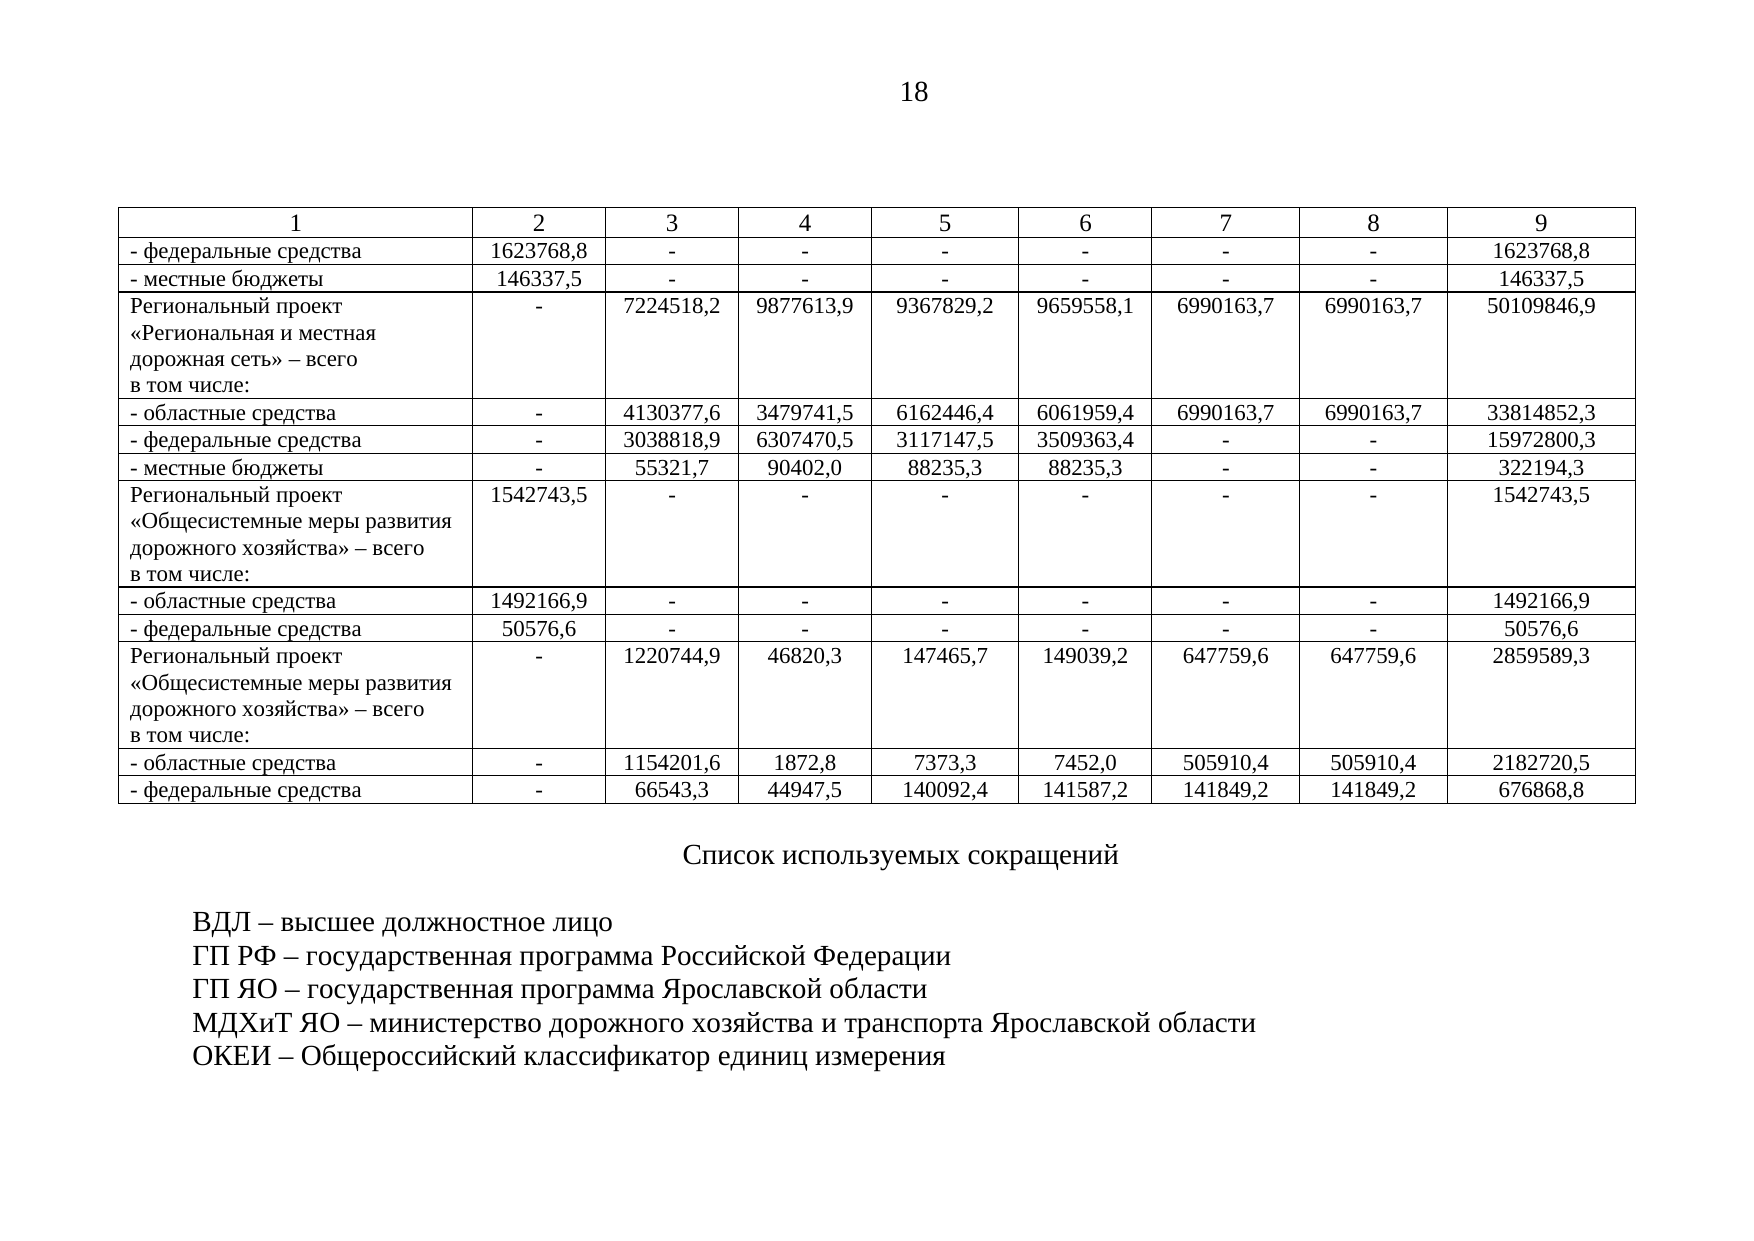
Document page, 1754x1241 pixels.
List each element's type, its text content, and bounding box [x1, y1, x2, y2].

text ГП РФ – государственная программа Российской Федерации [118, 938, 1683, 971]
table_cell - федеральные средства [119, 426, 472, 453]
table_cell 9659558,1 [1019, 293, 1151, 398]
table_cell - [473, 399, 605, 425]
table_header 2 [473, 208, 605, 237]
table_cell 3038818,9 [606, 426, 738, 453]
table_header 4 [739, 208, 871, 237]
table_cell - [473, 749, 605, 775]
table_cell 146337,5 [1448, 265, 1635, 291]
table_cell - [606, 265, 738, 291]
table_cell - [1019, 481, 1151, 586]
table_cell 44947,5 [739, 776, 871, 802]
table_header 5 [872, 208, 1018, 237]
table_cell - [739, 238, 871, 264]
table_cell 149039,2 [1019, 642, 1151, 748]
table_cell 3509363,4 [1019, 426, 1151, 453]
table_cell - [1152, 588, 1299, 614]
table_header 3 [606, 208, 738, 237]
table_cell 88235,3 [1019, 454, 1151, 480]
table_cell - [872, 481, 1018, 586]
table_cell - местные бюджеты [119, 454, 472, 480]
table_cell - [1300, 615, 1447, 641]
table_cell 50576,6 [473, 615, 605, 641]
table_cell 1492166,9 [473, 588, 605, 614]
table_cell 66543,3 [606, 776, 738, 802]
table_cell 9877613,9 [739, 293, 871, 398]
table_cell - [1300, 238, 1447, 264]
table_cell - [473, 776, 605, 802]
table_cell - [739, 265, 871, 291]
text Список используемых сокращений [118, 837, 1683, 871]
table_cell 140092,4 [872, 776, 1018, 802]
table_cell 2859589,3 [1448, 642, 1635, 748]
table_cell 1872,8 [739, 749, 871, 775]
table_cell 505910,4 [1152, 749, 1299, 775]
table_cell - [1300, 265, 1447, 291]
table_cell 2182720,5 [1448, 749, 1635, 775]
table_cell 4130377,6 [606, 399, 738, 425]
table_cell 7373,3 [872, 749, 1018, 775]
table_cell - [1152, 454, 1299, 480]
table_cell 3117147,5 [872, 426, 1018, 453]
table_cell - [606, 615, 738, 641]
table_cell - федеральные средства [119, 615, 472, 641]
text ГП ЯО – государственная программа Ярославской области [118, 971, 1683, 1005]
table_cell 55321,7 [606, 454, 738, 480]
table_cell 6307470,5 [739, 426, 871, 453]
table_cell 1542743,5 [473, 481, 605, 586]
table_cell - [1152, 615, 1299, 641]
text ВДЛ – высшее должностное лицо [118, 904, 1683, 938]
table_cell - [473, 293, 605, 398]
table_cell - [1300, 426, 1447, 453]
table_cell - [872, 238, 1018, 264]
table_cell 1220744,9 [606, 642, 738, 748]
table_cell - [1152, 238, 1299, 264]
table_header 1 [119, 208, 472, 237]
table_cell 647759,6 [1300, 642, 1447, 748]
table_cell - областные средства [119, 588, 472, 614]
table_cell - [606, 238, 738, 264]
table_cell Региональный проект «Региональная и местная дорожная сеть» – всего в том числе: [119, 293, 472, 398]
text МДХиТ ЯО – министерство дорожного хозяйства и транспорта Ярославской области [118, 1005, 1683, 1038]
table_cell 46820,3 [739, 642, 871, 748]
table_cell - [1152, 481, 1299, 586]
table_cell 147465,7 [872, 642, 1018, 748]
table_cell 6061959,4 [1019, 399, 1151, 425]
table_cell 146337,5 [473, 265, 605, 291]
table_header 6 [1019, 208, 1151, 237]
table_cell 33814852,3 [1448, 399, 1635, 425]
table_cell 88235,3 [872, 454, 1018, 480]
table_cell 3479741,5 [739, 399, 871, 425]
table_cell 7224518,2 [606, 293, 738, 398]
table_cell - [1300, 588, 1447, 614]
table_cell 1623768,8 [473, 238, 605, 264]
table_cell - [1019, 238, 1151, 264]
table_header 9 [1448, 208, 1635, 237]
table_cell 141849,2 [1300, 776, 1447, 802]
table_cell 676868,8 [1448, 776, 1635, 802]
table_cell - федеральные средства [119, 238, 472, 264]
table_cell 1623768,8 [1448, 238, 1635, 264]
table_cell 6990163,7 [1152, 399, 1299, 425]
table_cell 6990163,7 [1152, 293, 1299, 398]
table_cell Региональный проект «Общесистемные меры развития дорожного хозяйства» – всего в том числе: [119, 481, 472, 586]
table_cell - [473, 642, 605, 748]
table_cell 7452,0 [1019, 749, 1151, 775]
table_cell - [739, 481, 871, 586]
table_cell - [872, 615, 1018, 641]
table_cell 50109846,9 [1448, 293, 1635, 398]
table_cell 141849,2 [1152, 776, 1299, 802]
table_header 8 [1300, 208, 1447, 237]
table_cell 6162446,4 [872, 399, 1018, 425]
table_cell - федеральные средства [119, 776, 472, 802]
table_cell - областные средства [119, 399, 472, 425]
table_cell - [1019, 615, 1151, 641]
table_cell 1154201,6 [606, 749, 738, 775]
table_cell 6990163,7 [1300, 293, 1447, 398]
table_cell - [1152, 265, 1299, 291]
table_cell 15972800,3 [1448, 426, 1635, 453]
table_cell - [1300, 481, 1447, 586]
table_cell - [872, 265, 1018, 291]
table_cell 647759,6 [1152, 642, 1299, 748]
table_cell Региональный проект «Общесистемные меры развития дорожного хозяйства» – всего в том числе: [119, 642, 472, 748]
table_cell - [606, 481, 738, 586]
table_cell 1492166,9 [1448, 588, 1635, 614]
table_cell - [739, 615, 871, 641]
table_cell - областные средства [119, 749, 472, 775]
table_cell 505910,4 [1300, 749, 1447, 775]
table_cell - [1019, 588, 1151, 614]
table_cell 50576,6 [1448, 615, 1635, 641]
table_cell - [606, 588, 738, 614]
table_cell 9367829,2 [872, 293, 1018, 398]
table_cell - [473, 426, 605, 453]
table_cell - [1300, 454, 1447, 480]
table_cell - [1019, 265, 1151, 291]
table_cell - местные бюджеты [119, 265, 472, 291]
table_cell 1542743,5 [1448, 481, 1635, 586]
table_cell - [872, 588, 1018, 614]
table_cell - [1152, 426, 1299, 453]
table_cell - [739, 588, 871, 614]
table_cell 6990163,7 [1300, 399, 1447, 425]
table_cell 322194,3 [1448, 454, 1635, 480]
table_cell - [473, 454, 605, 480]
table_cell 90402,0 [739, 454, 871, 480]
text ОКЕИ – Общероссийский классификатор единиц измерения [118, 1038, 1683, 1072]
table_cell 141587,2 [1019, 776, 1151, 802]
table_header 7 [1152, 208, 1299, 237]
